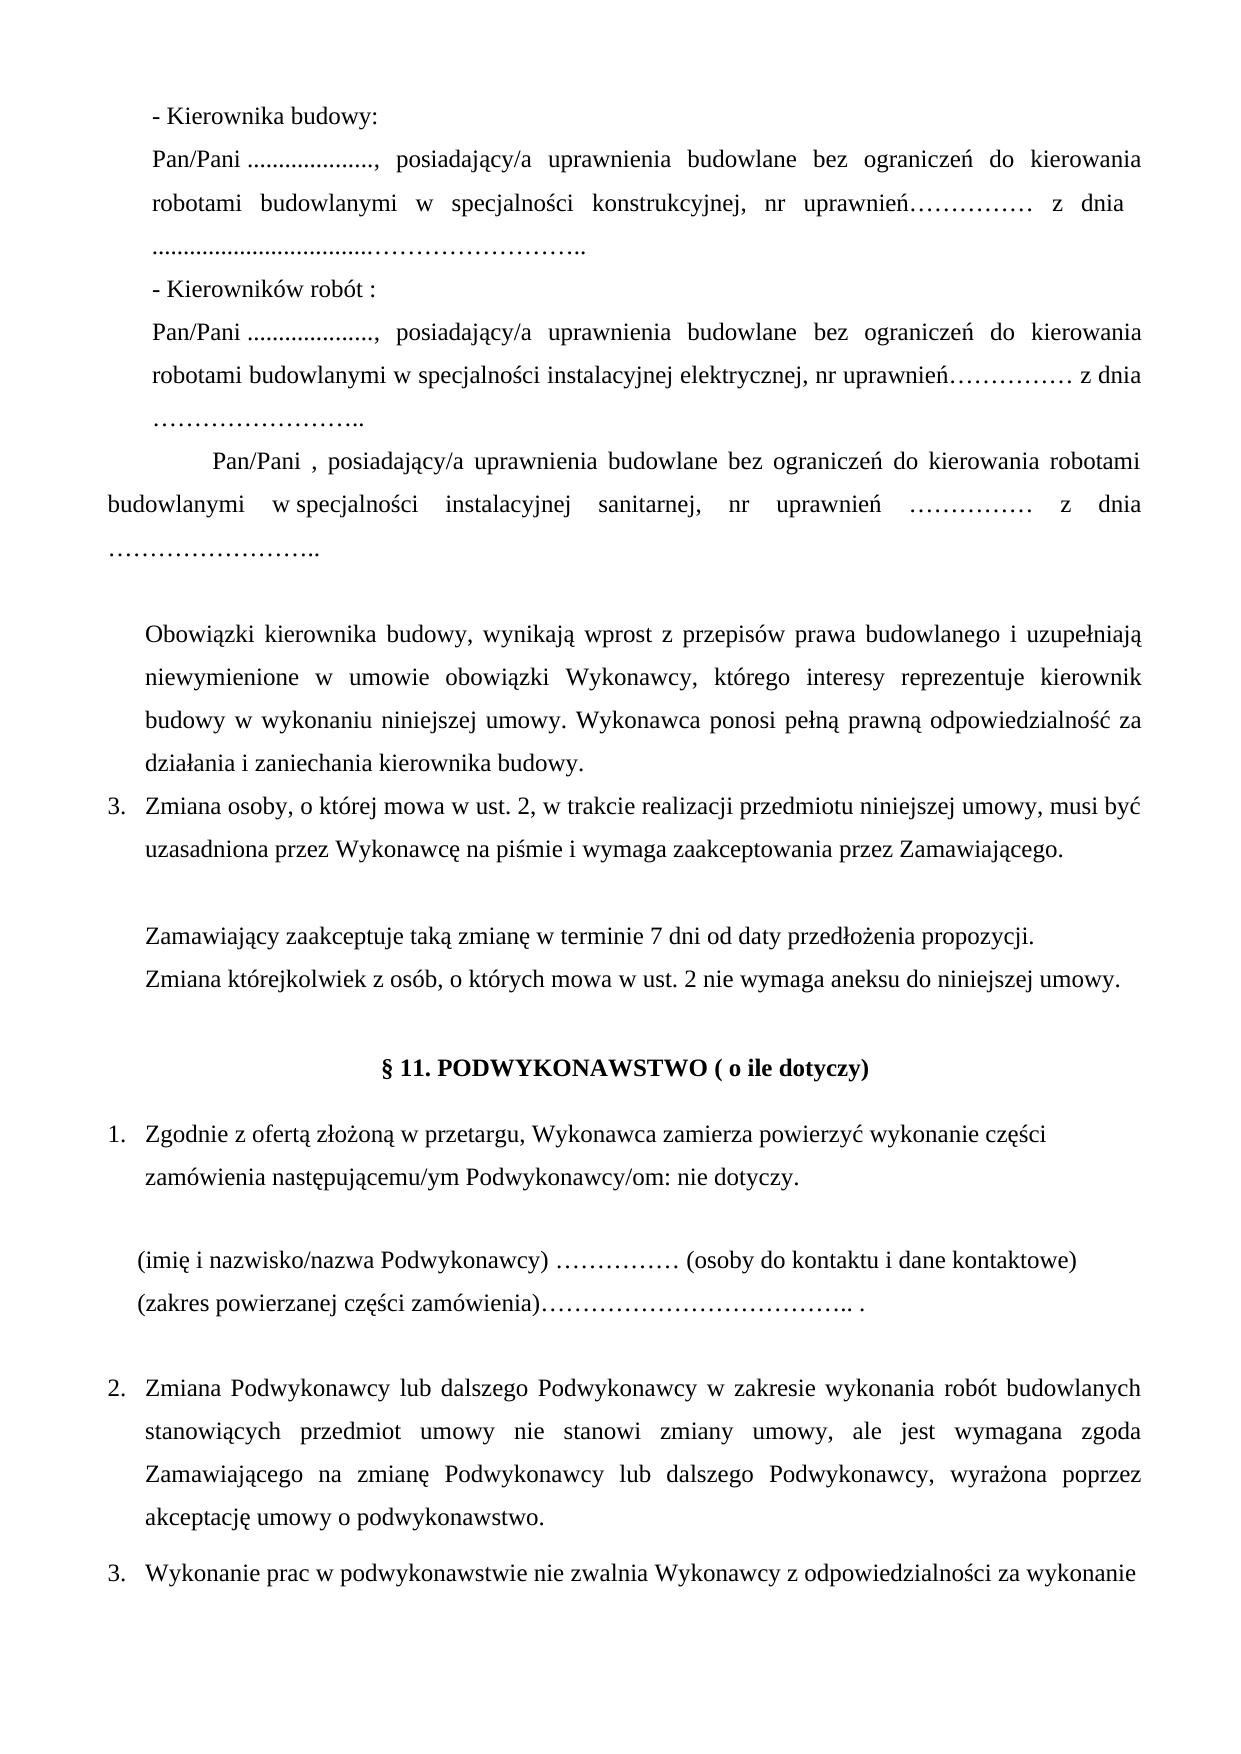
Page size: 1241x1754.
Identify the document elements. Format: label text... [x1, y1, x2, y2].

text - Kierowników robót : [152, 274, 1142, 303]
text § 11. PODWYKONAWSTWO ( o ile dotyczy) [107, 1053, 1142, 1082]
list Zmiana Podwykonawcy lub dalszego Podwykonawcy w zakresie wykonania robót budowlanych stanowiących przedmiot umowy nie stanowi zmiany umowy, ale jest wymagana zgoda Zamawiającego na zmianę Podwykonawcy lub dalszego Podwykonawcy, wyrażona poprzez akceptację umowy o podwykonawstwo. [107, 1373, 1142, 1531]
list Wykonanie prac w podwykonawstwie nie zwalnia Wykonawcy z odpowiedzialności za wykonanie [107, 1558, 1142, 1586]
text Pan/Pani , posiadający/a uprawnienia budowlane bez ograniczeń do kierowania robotami budowlanymi w specjalności instalacyjnej elektrycznej, nr uprawnień…………… z dnia …………………….. [152, 317, 1142, 432]
text - Kierownika budowy: [152, 101, 1142, 130]
text Zmiana którejkolwiek z osób, o których mowa w ust. 2 nie wymaga aneksu do niniejszej umowy. [107, 964, 1142, 993]
text Obowiązki kierownika budowy, wynikają wprost z przepisów prawa budowlanego i uzupełniają niewymienione w umowie obowiązki Wykonawcy, którego interesy reprezentuje kierownik budowy w wykonaniu niniejszej umowy. Wykonawca ponosi pełną prawną odpowiedzialność za działania i zaniechania kierownika budowy. [145, 619, 1142, 777]
text (imię i nazwisko/nazwa Podwykonawcy) …………… (osoby do kontaktu i dane kontaktowe) (zakres powierzanej części zamówienia)……………………………….. . [137, 1245, 1142, 1317]
list Zmiana osoby, o której mowa w ust. 2, w trakcie realizacji przedmiotu niniejszej umowy, musi być uzasadniona przez Wykonawcę na piśmie i wymaga zaakceptowania przez Zamawiającego. [107, 791, 1142, 863]
text Pan/Pani , posiadający/a uprawnienia budowlane bez ograniczeń do kierowania robotami budowlanymi w specjalności konstrukcyjnej, nr uprawnień…………… z dnia …………………….. [152, 144, 1142, 259]
text Zamawiający zaakceptuje taką zmianę w terminie 7 dni od daty przedłożenia propozycji. [145, 921, 1142, 949]
list Zgodnie z ofertą złożoną w przetargu, Wykonawca zamierza powierzyć wykonanie części zamówienia następującemu/ym Podwykonawcy/om: nie dotyczy. [107, 1119, 1142, 1191]
